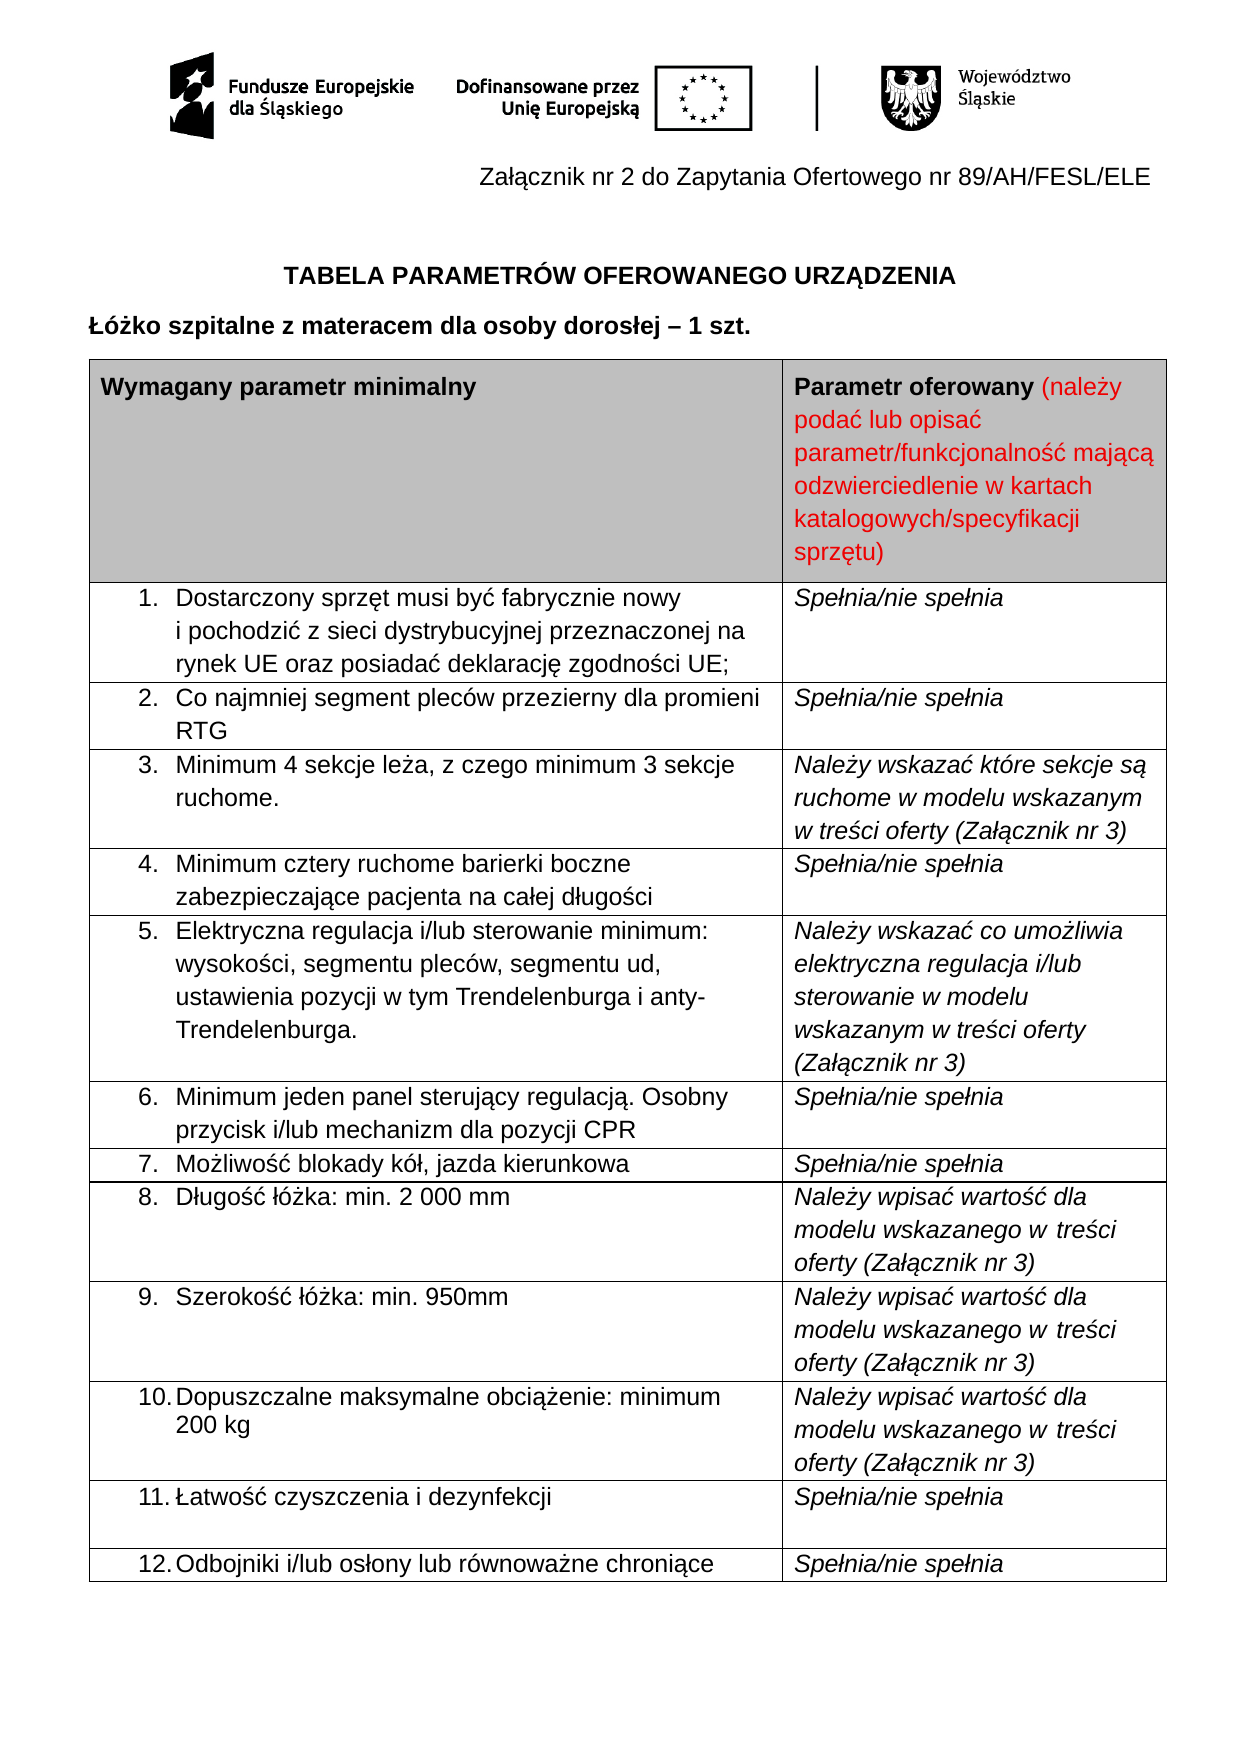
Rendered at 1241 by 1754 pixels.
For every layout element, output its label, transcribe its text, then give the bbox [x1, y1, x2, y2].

table_cell Dopuszczalne maksymalne obciążenie: minimum 200 kg [90, 1382, 782, 1480]
table_cell Minimum jeden panel sterujący regulacją. Osobny przycisk i/lub mechanizm dla pozycji CPR [90, 1082, 782, 1148]
table_cell Należy wpisać wartość dla modelu wskazanego w treści oferty (Załącznik nr 3) [783, 1183, 1166, 1281]
table_header Wymagany parametr minimalny [90, 360, 782, 582]
table_cell Należy wskazać co umożliwia elektryczna regulacja i/lub sterowanie w modelu wskazanym w treści oferty (Załącznik nr 3) [783, 916, 1166, 1081]
table_cell Co najmniej segment pleców przezierny dla promieni RTG [90, 683, 782, 748]
table_cell Możliwość blokady kół, jazda kierunkowa [90, 1149, 782, 1181]
table_cell Szerokość łóżka: min. 950mm [90, 1282, 782, 1381]
table_cell Łatwość czyszczenia i dezynfekcji [90, 1481, 782, 1547]
table_cell Należy wskazać które sekcje są ruchome w modelu wskazanym w treści oferty (Załącznik nr 3) [783, 750, 1166, 848]
table_cell Należy wpisać wartość dla modelu wskazanego w treści oferty (Załącznik nr 3) [783, 1282, 1166, 1381]
table_header Parametr oferowany (należy podać lub opisać parametr/funkcjonalność mającą odzwierciedlenie w kartach katalogowych/specyfikacji sprzętu) [783, 360, 1166, 582]
table_cell Spełnia/nie spełnia [783, 849, 1166, 915]
table_cell Spełnia/nie spełnia [783, 1149, 1166, 1181]
table_cell Elektryczna regulacja i/lub sterowanie minimum: wysokości, segmentu pleców, segmentu ud, ustawienia pozycji w tym Trendelenburga i anty-Trendelenburga. [90, 916, 782, 1081]
table_cell Dostarczony sprzęt musi być fabrycznie nowy i pochodzić z sieci dystrybucyjnej przeznaczonej na rynek UE oraz posiadać deklarację zgodności UE; [90, 583, 782, 682]
table_cell Minimum 4 sekcje leża, z czego minimum 3 sekcje ruchome. [90, 750, 782, 848]
table_cell Spełnia/nie spełnia [783, 1082, 1166, 1148]
table_cell Spełnia/nie spełnia [783, 683, 1166, 748]
table_cell Długość łóżka: min. 2 000 mm [90, 1183, 782, 1281]
picture [147, 29, 1093, 162]
table_cell Spełnia/nie spełnia [783, 1481, 1166, 1547]
table_cell Minimum cztery ruchome barierki boczne zabezpieczające pacjenta na całej długości [90, 849, 782, 915]
text TABELA PARAMETRÓW OFEROWANEGO URZĄDZENIA [89, 261, 1152, 290]
table_cell Odbojniki i/lub osłony lub równoważne chroniące łóżko przed uszkodzeniem [90, 1549, 782, 1581]
table_cell Należy wpisać wartość dla modelu wskazanego w treści oferty (Załącznik nr 3) [783, 1382, 1166, 1480]
text Łóżko szpitalne z materacem dla osoby dorosłej – 1 szt. [89, 311, 1152, 339]
text Załącznik nr 2 do Zapytania Ofertowego nr 89/AH/FESL/ELE [89, 162, 1152, 190]
table_cell Spełnia/nie spełnia [783, 1549, 1166, 1581]
table_cell Spełnia/nie spełnia [783, 583, 1166, 682]
